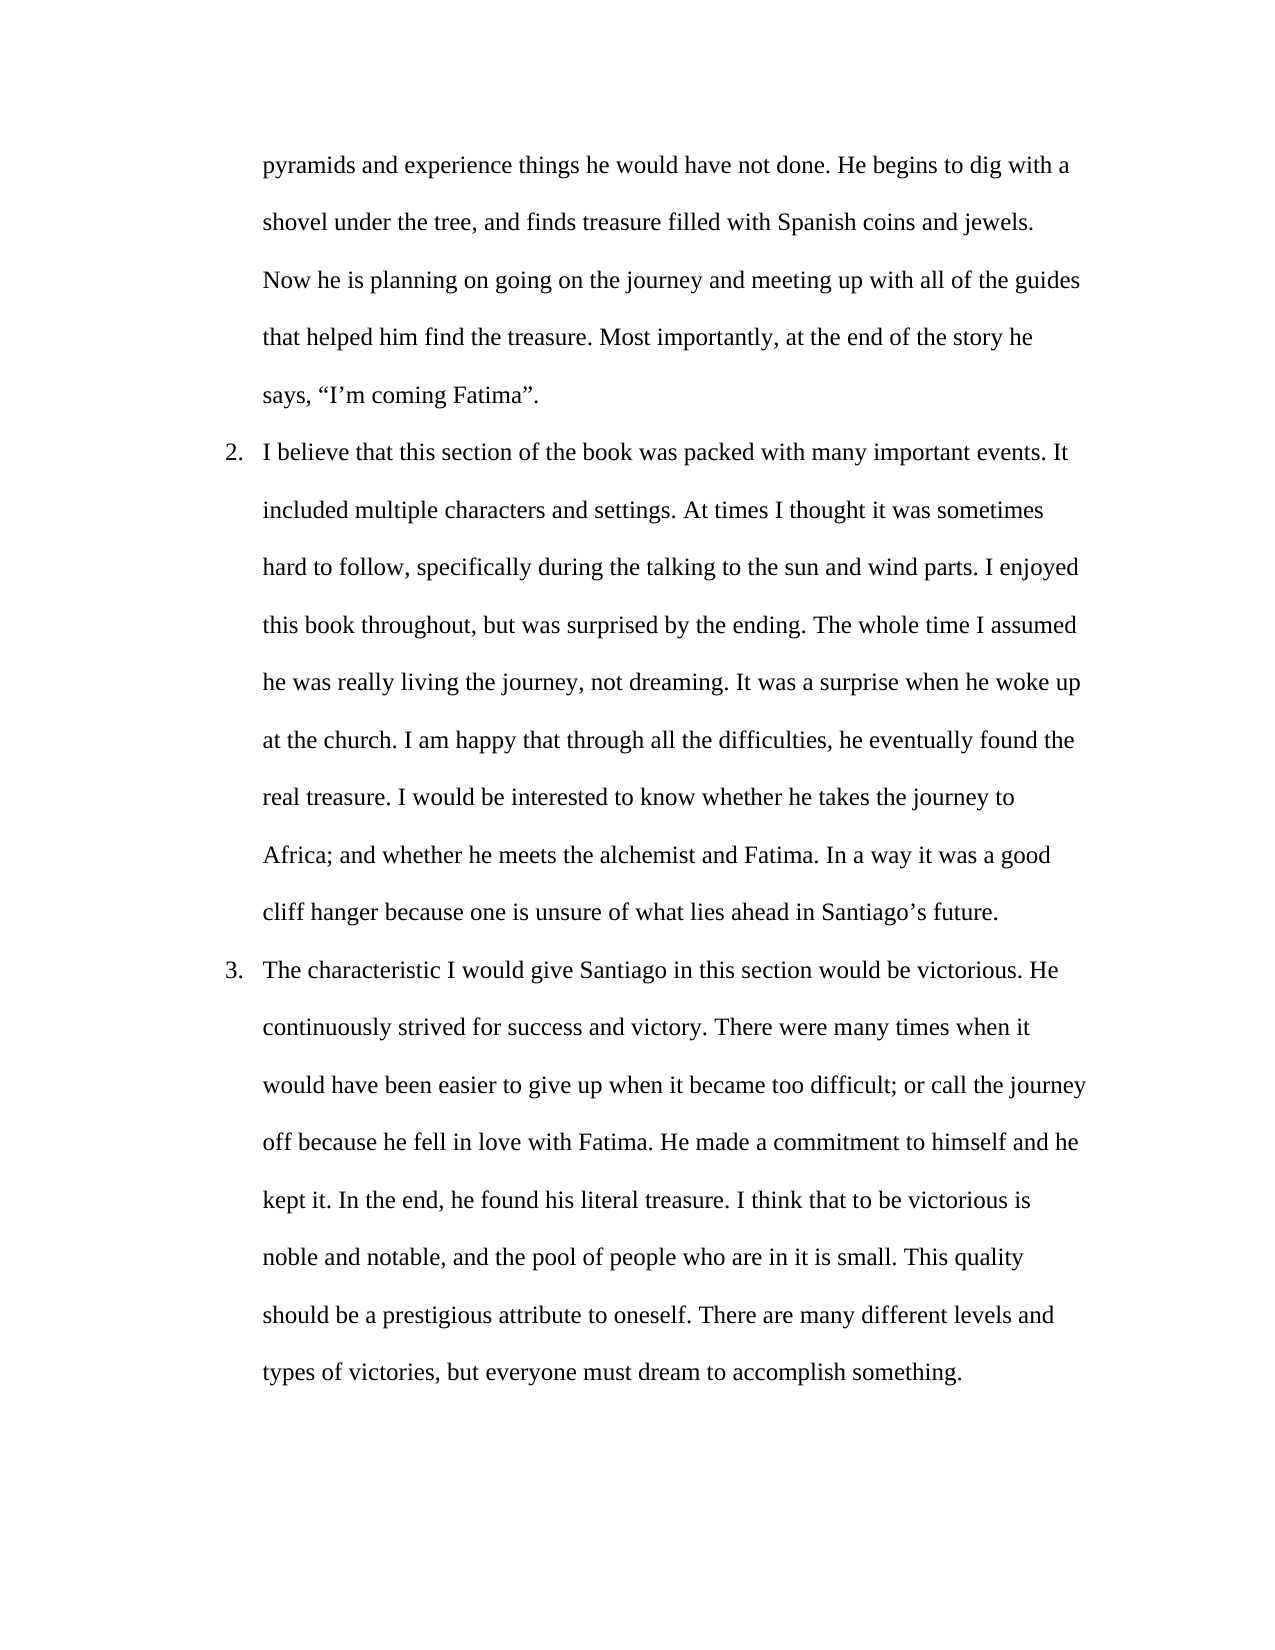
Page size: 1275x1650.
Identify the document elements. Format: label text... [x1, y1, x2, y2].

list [262, 150, 1087, 409]
list I believe that this section of the book was packed with many important events. It included multiple characters and settings. At times I thought it was sometimes hard to follow, specifically during the talking to the sun and wind parts. I enjoyed this book throughout, but was surprised by the ending. The whole time I assumed he was really living the journey, not dreaming. It was a surprise when he woke up at the church. I am happy that through all the difficulties, he eventually found the real treasure. I would be interested to know whether he takes the journey to Africa; and whether he meets the alchemist and Fatima. In a way it was a good cliff hanger because one is unsure of what lies ahead in Santiago’s future. [225, 437, 1087, 926]
list The characteristic I would give Santiago in this section would be victorious. He continuously strived for success and victory. There were many times when it would have been easier to give up when it became too difficult; or call the journey off because he fell in love with Fatima. He made a commitment to himself and he kept it. In the end, he found his literal treasure. I think that to be victorious is noble and notable, and the pool of people who are in it is small. This quality should be a prestigious attribute to oneself. There are many different levels and types of victories, but everyone must dream to accomplish something. [225, 955, 1087, 1386]
